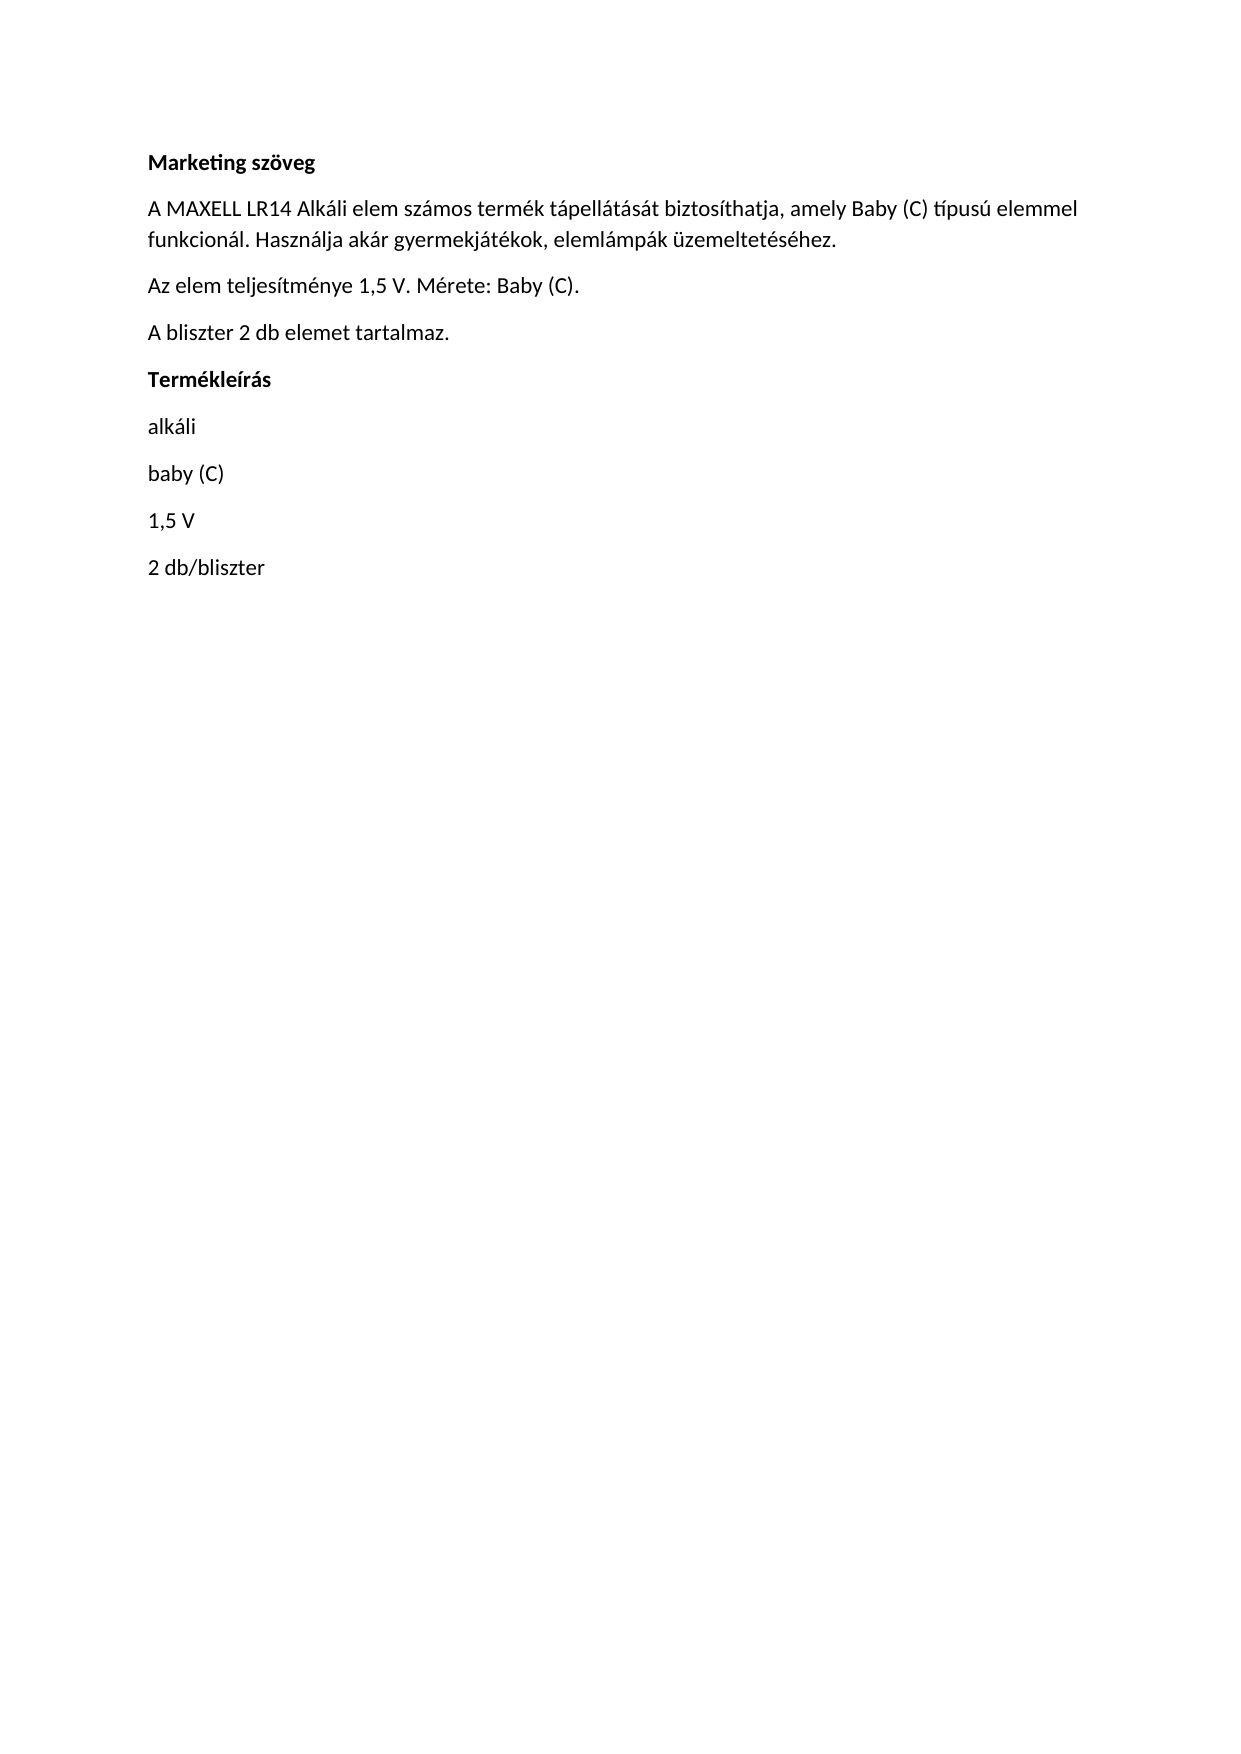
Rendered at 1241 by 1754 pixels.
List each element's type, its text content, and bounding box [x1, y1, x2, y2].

text Az elem teljesítménye 1,5 V. Mérete: Baby (C). [148, 272, 1093, 299]
text 2 db/bliszter [148, 553, 1093, 581]
text alkáli [148, 412, 1093, 440]
text A MAXELL LR14 Alkáli elem számos termék tápellátását biztosíthatja, amely Baby (C) típusú elemmel funkcionál. Használja akár gyermekjátékok, elemlámpák üzemeltetéséhez. [148, 194, 1093, 253]
text 1,5 V [148, 506, 1093, 534]
text Termékleírás [148, 365, 1093, 393]
text Marketing szöveg [148, 148, 1093, 176]
text A bliszter 2 db elemet tartalmaz. [148, 318, 1093, 346]
text baby (C) [148, 459, 1093, 487]
